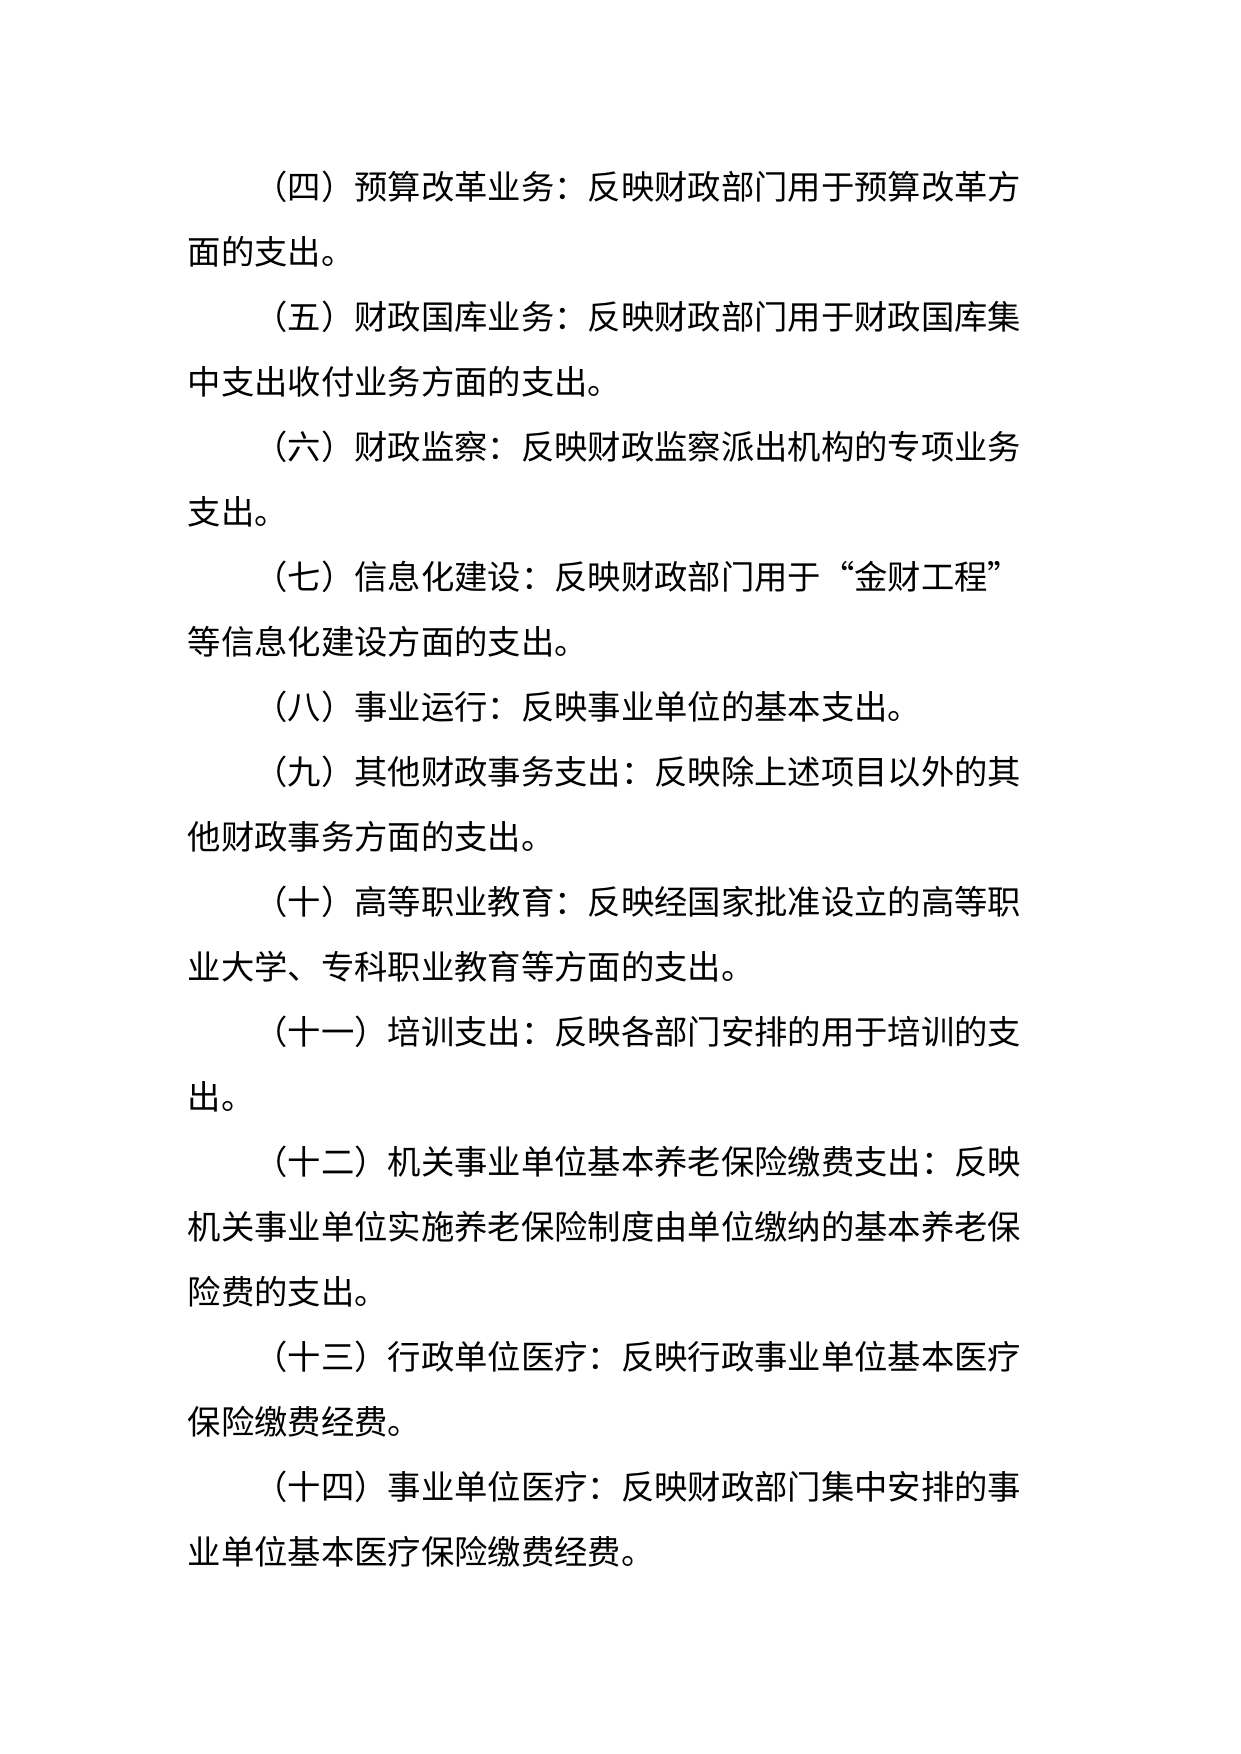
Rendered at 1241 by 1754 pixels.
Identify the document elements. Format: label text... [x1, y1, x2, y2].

text （十四）事业单位医疗：反映财政部门集中安排的事业单位基本医疗保险缴费经费。 [187, 1452, 1053, 1582]
text （九）其他财政事务支出：反映除上述项目以外的其他财政事务方面的支出。 [187, 737, 1053, 867]
text （四）预算改革业务：反映财政部门用于预算改革方面的支出。 [187, 152, 1053, 282]
text （七）信息化建设：反映财政部门用于“金财工程”等信息化建设方面的支出。 [187, 542, 1053, 672]
text （六）财政监察：反映财政监察派出机构的专项业务支出。 [187, 412, 1053, 542]
text （十二）机关事业单位基本养老保险缴费支出：反映机关事业单位实施养老保险制度由单位缴纳的基本养老保险费的支出。 [187, 1127, 1053, 1322]
text （十）高等职业教育：反映经国家批准设立的高等职业大学、专科职业教育等方面的支出。 [187, 867, 1053, 997]
text （八）事业运行：反映事业单位的基本支出。 [187, 672, 1053, 737]
text （十三）行政单位医疗：反映行政事业单位基本医疗保险缴费经费。 [187, 1322, 1053, 1452]
text （五）财政国库业务：反映财政部门用于财政国库集中支出收付业务方面的支出。 [187, 282, 1053, 412]
text （十一）培训支出：反映各部门安排的用于培训的支出。 [187, 997, 1053, 1127]
